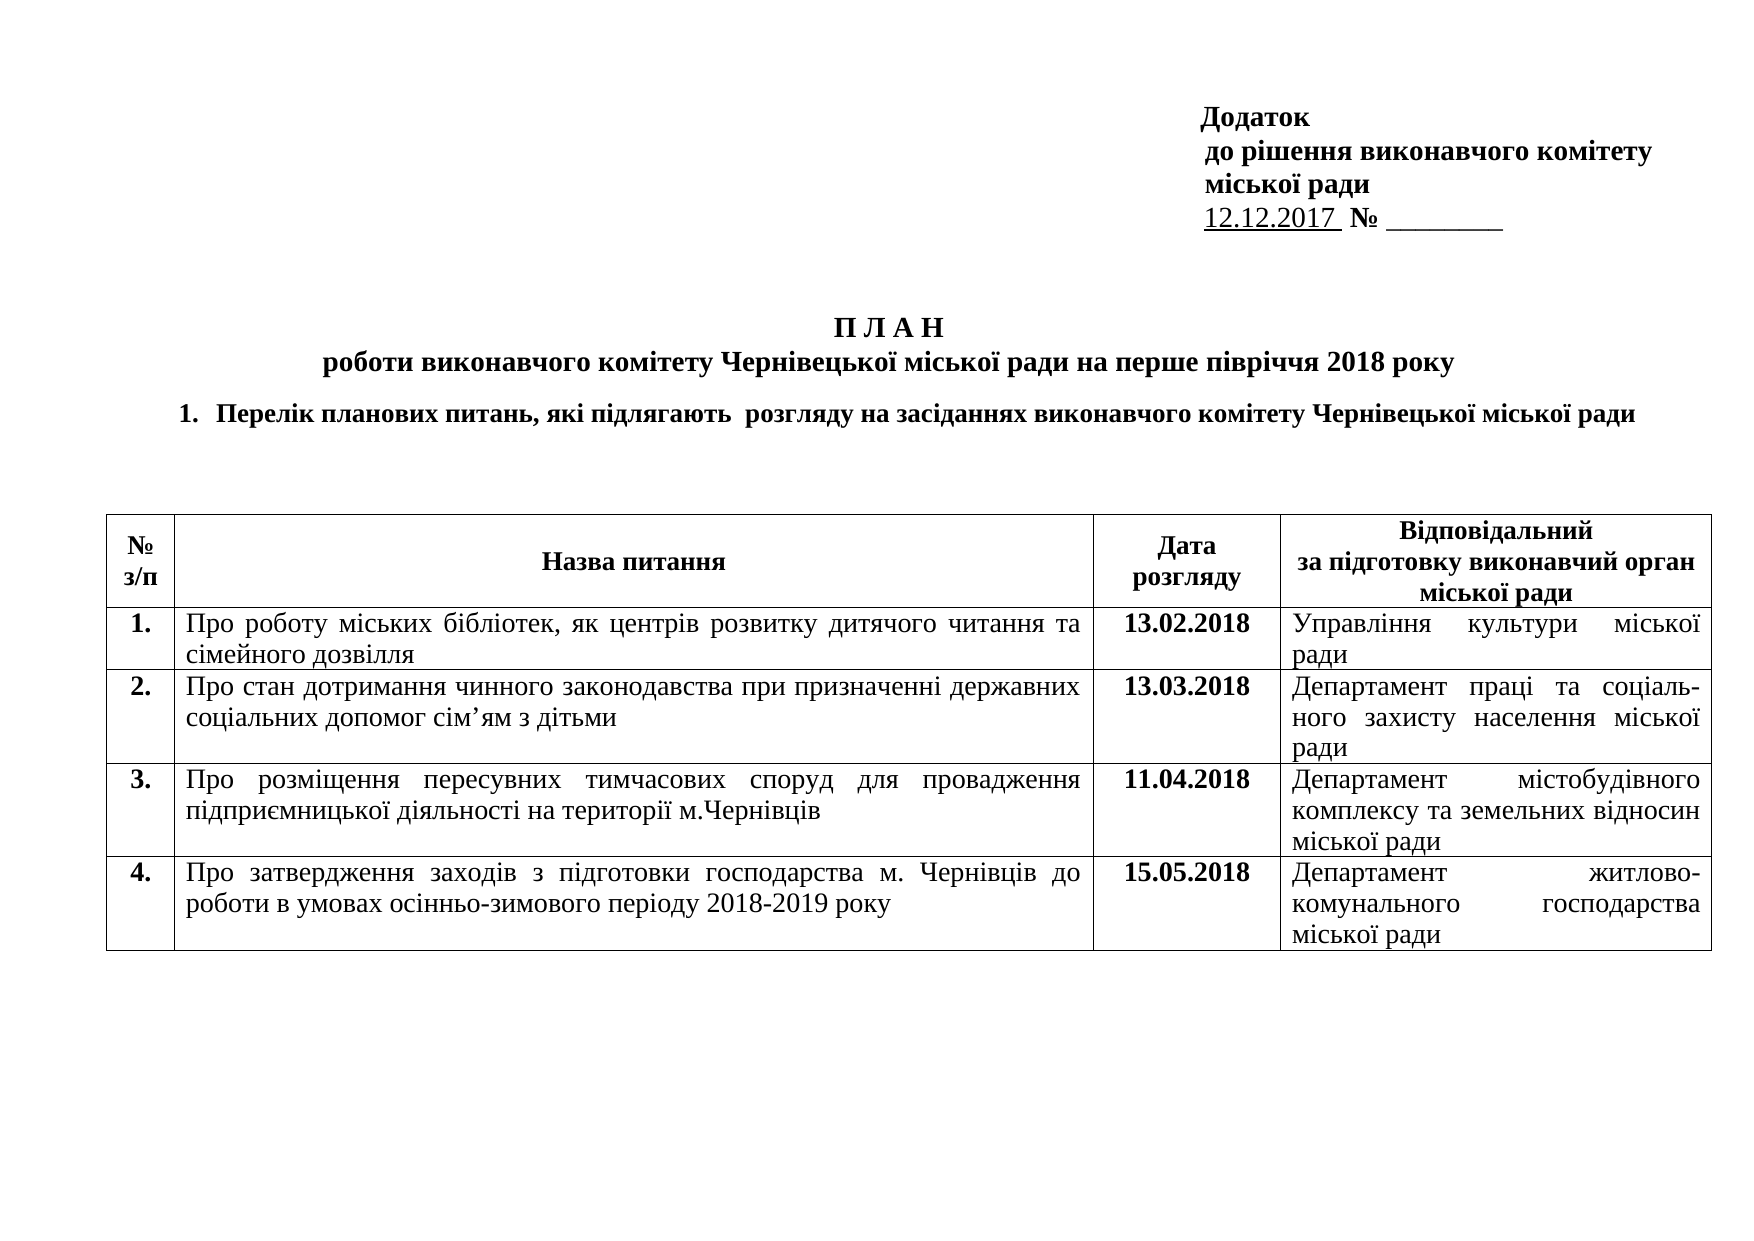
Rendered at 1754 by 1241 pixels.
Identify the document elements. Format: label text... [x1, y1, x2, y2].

table_cell 4. [107, 857, 174, 950]
table_cell Управління культури міської ради [1281, 608, 1711, 669]
table_cell 13.03.2018 [1094, 670, 1280, 763]
table_cell 11.04.2018 [1094, 764, 1280, 856]
text Додаток [106, 99, 1671, 133]
table_cell Про роботу міських бібліотек, як центрів розвитку дитячого читання та сімейного дозвілля [175, 608, 1093, 669]
table_header Назва питання [175, 515, 1093, 607]
table_cell 15.05.2018 [1094, 857, 1280, 950]
table_header Дата розгляду [1094, 515, 1280, 607]
table_cell Про затвердження заходів з підготовки господарства м. Чернівців до роботи в умовах осінньо-зимового періоду 2018-2019 року [175, 857, 1093, 950]
table_cell 1. [107, 608, 174, 669]
table_cell Про розміщення пересувних тимчасових споруд для провадження підприємницької діяльності на території м.Чернівців [175, 764, 1093, 856]
text до рішення виконавчого комітету [106, 133, 1671, 167]
subtitle П Л А Н [106, 310, 1671, 344]
table_cell 3. [107, 764, 174, 856]
table_cell Департамент праці та соціаль-ного захисту населення міської ради [1281, 670, 1711, 763]
table_cell Про стан дотримання чинного законодавства при призначенні державних соціальних допомог сім’ям з дітьми [175, 670, 1093, 763]
table_cell 2. [107, 670, 174, 763]
table_cell Департамент містобудівного комплексу та земельних відносин міської ради [1281, 764, 1711, 856]
text роботи виконавчого комітету Чернівецької міської ради на перше півріччя 2018 року [106, 344, 1671, 377]
text 12.12.2017 № ________ [106, 200, 1671, 234]
table_cell 13.02.2018 [1094, 608, 1280, 669]
table_header № з/п [107, 515, 174, 607]
table_cell Департамент житлово-комунального господарства міської ради [1281, 857, 1711, 950]
subtitle Перелік планових питань, які підлягають розгляду на засіданнях виконавчого комітету Чернівецької міської ради [144, 397, 1671, 428]
table_header Відповідальний за підготовку виконавчий орган міської ради [1281, 515, 1711, 607]
text міської ради [106, 167, 1671, 200]
